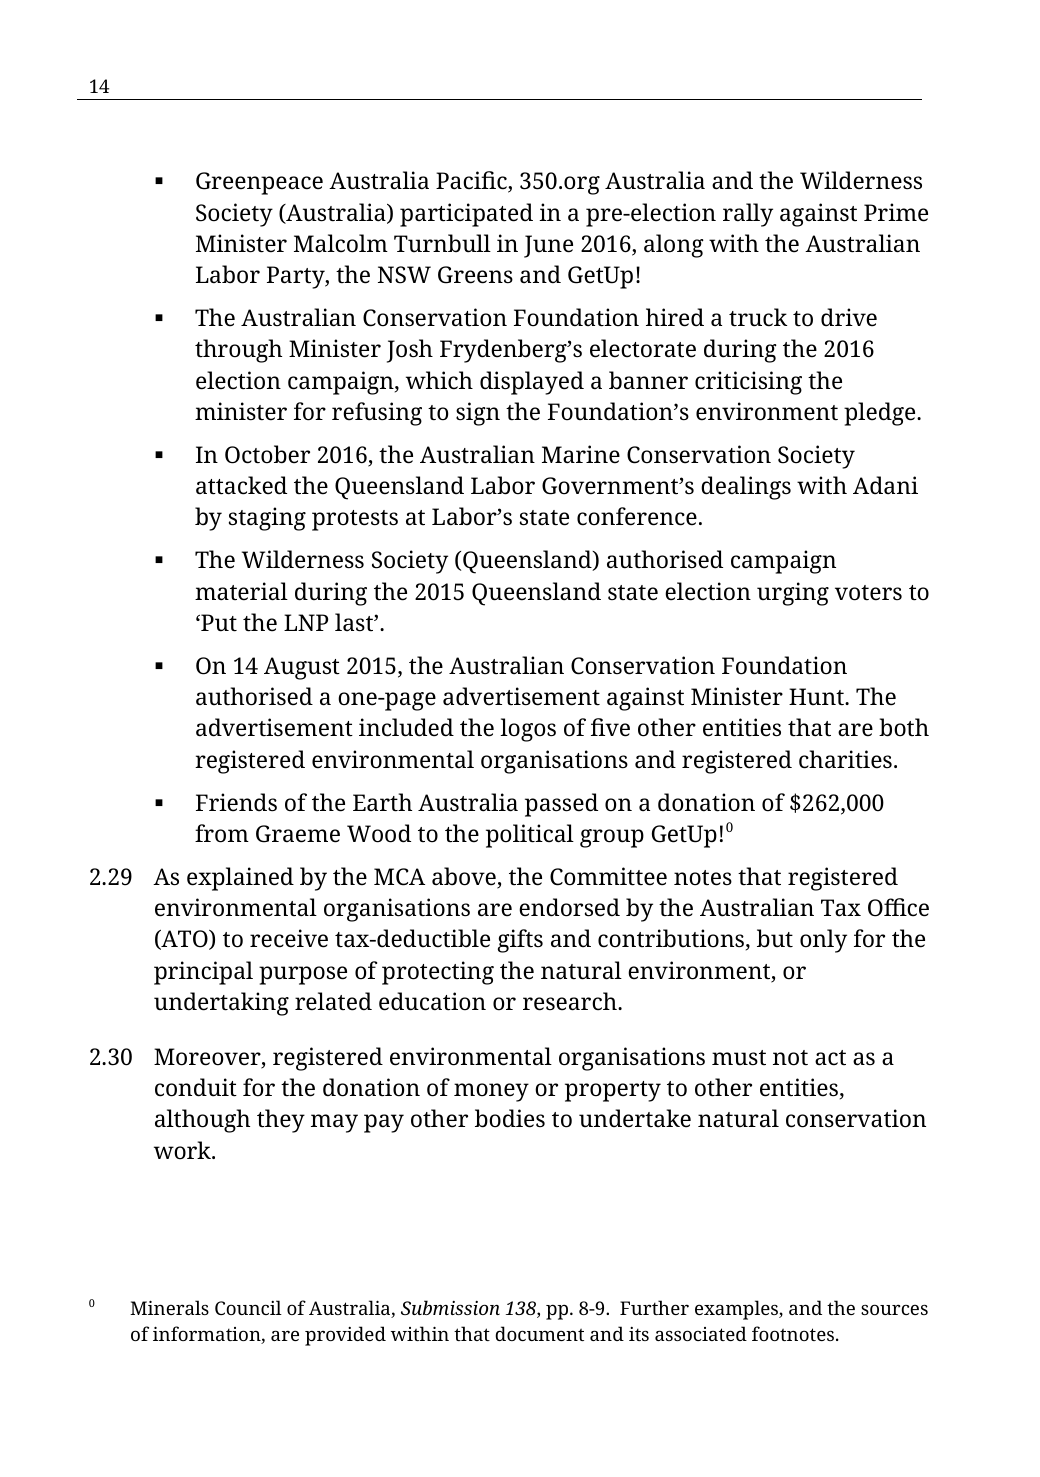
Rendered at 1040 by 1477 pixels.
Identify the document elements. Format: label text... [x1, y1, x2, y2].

text 2.29 As explained by the MCA above, the Committee notes that registered environmental organisations are endorsed by the Australian Tax Office (ATO) to receive tax-deductible gifts and contributions, but only for the principal purpose of protecting the natural environment, or undertaking related education or research. [88, 861, 933, 1017]
text On 14 August 2015, the Australian Conservation Foundation authorised a one-page advertisement against Minister Hunt. The advertisement included the logos of five other entities that are both registered environmental organisations and registered charities. [153, 650, 933, 775]
text 2.30 Moreover, registered environmental organisations must not act as a conduit for the donation of money or property to other entities, although they may pay other bodies to undertake natural conservation work. [88, 1041, 933, 1166]
text In October 2016, the Australian Marine Conservation Society attacked the Queensland Labor Government’s dealings with Adani by staging protests at Labor’s state conference. [153, 439, 933, 533]
text Greenpeace Australia Pacific, 350.org Australia and the Wilderness Society (Australia) participated in a pre-election rally against Prime Minister Malcolm Turnbull in June 2016, along with the Australian Labor Party, the NSW Greens and GetUp! [153, 165, 933, 290]
text Friends of the Earth Australia passed on a donation of $262,000 from Graeme Wood to the political group GetUp! [153, 787, 933, 849]
text The Australian Conservation Foundation hired a truck to drive through Minister Josh Frydenberg’s electorate during the 2016 election campaign, which displayed a banner criticising the minister for refusing to sign the Foundation’s environment pledge. [153, 302, 933, 427]
text The Wilderness Society (Queensland) authorised campaign material during the 2015 Queensland state election urging voters to ‘Put the LNP last’. [153, 544, 933, 638]
